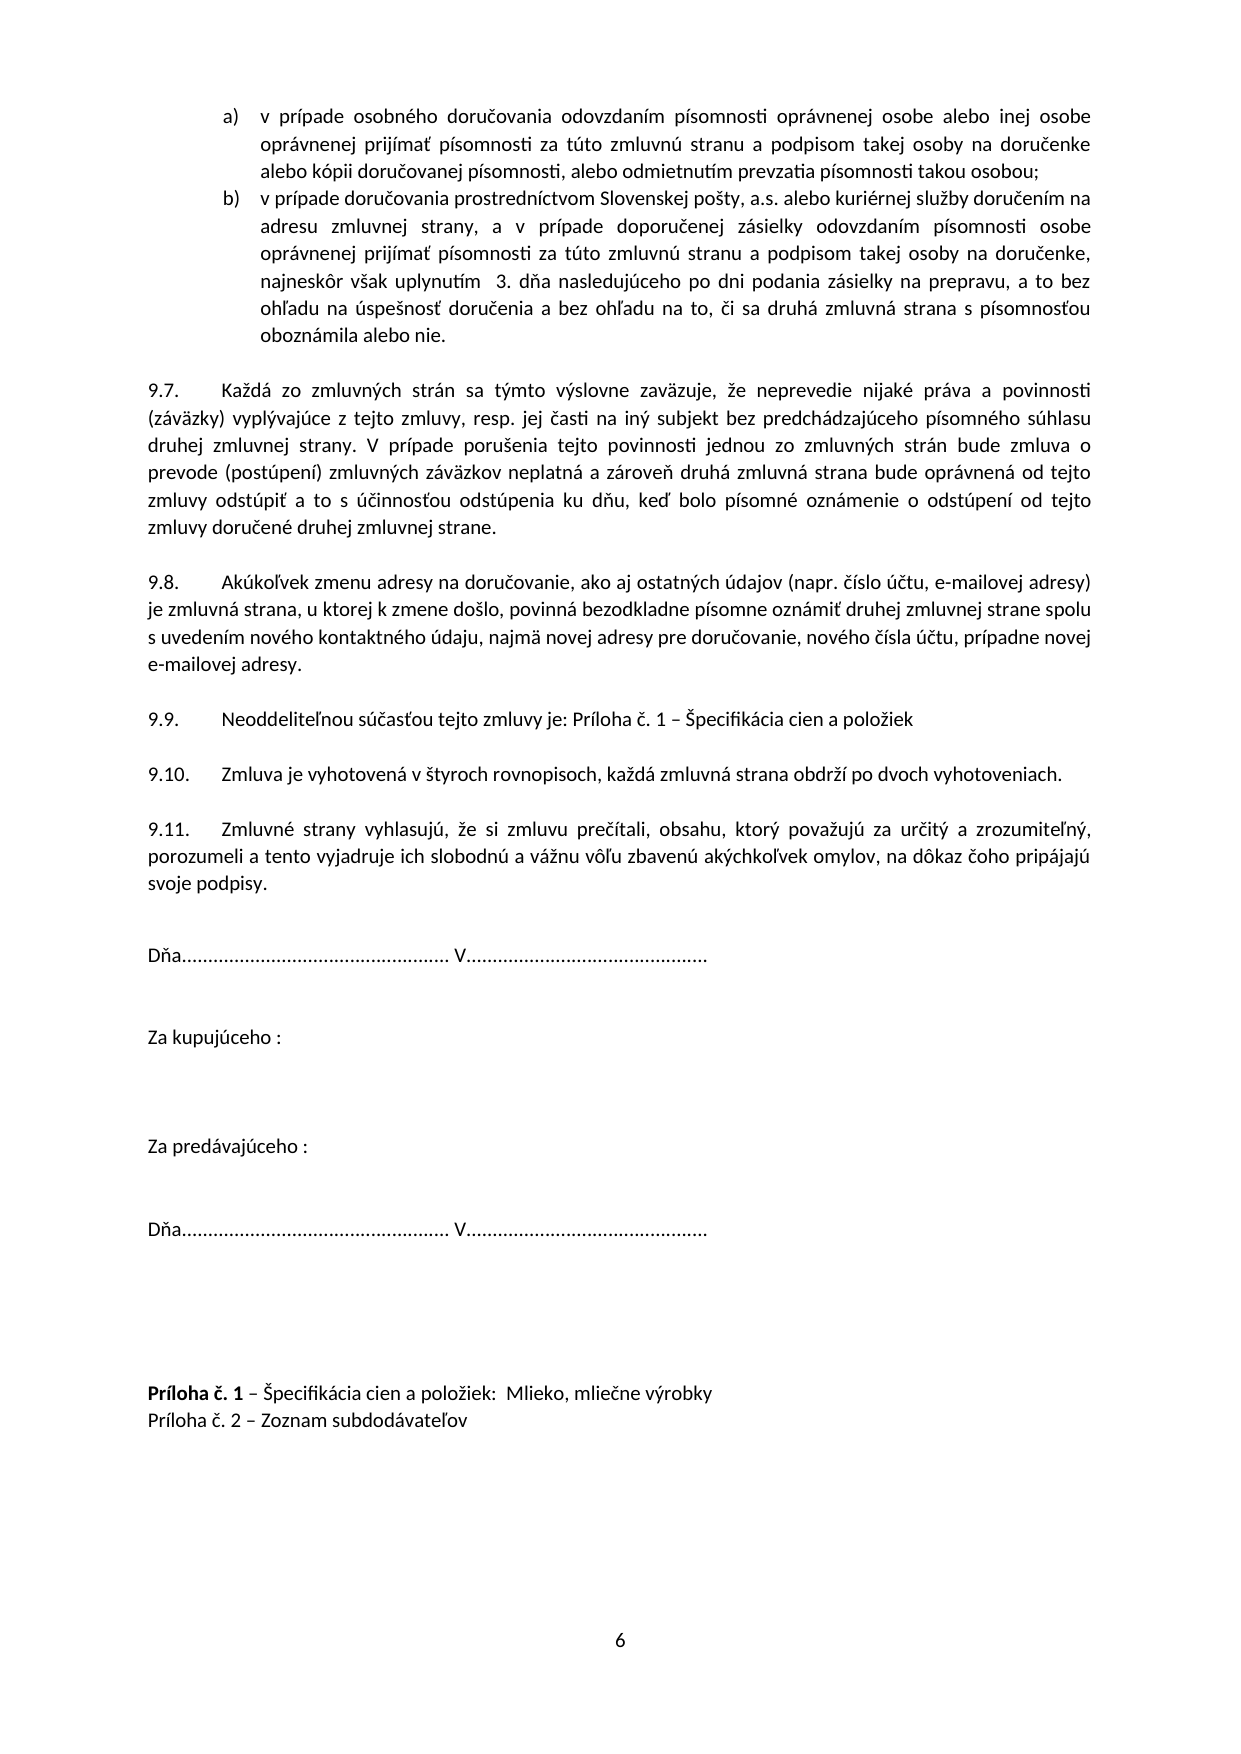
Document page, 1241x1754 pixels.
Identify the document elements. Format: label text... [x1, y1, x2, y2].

list Za predávajúceho : [148, 1134, 1093, 1159]
text Príloha č. 1 – Špecifikácia cien a položiek: Mlieko, mliečne výrobky [148, 1380, 1093, 1406]
text Dňa................................................... V.............................................. [148, 1216, 1093, 1241]
list Za kupujúceho : [148, 1024, 1093, 1049]
list Každá zo zmluvných strán sa týmto výslovne zaväzuje, že neprevedie nijaké práva a povinnosti (záväzky) vyplývajúce z tejto zmluvy, resp. jej časti na iný subjekt bez predchádzajúceho písomného súhlasu druhej zmluvnej strany. V prípade porušenia tejto povinnosti jednou zo zmluvných strán bude zmluva o prevode (postúpení) zmluvných záväzkov neplatná a zároveň druhá zmluvná strana bude oprávnená od tejto zmluvy odstúpiť a to s účinnosťou odstúpenia ku dňu, keď bolo písomné oznámenie o odstúpení od tejto zmluvy doručené druhej zmluvnej strane. [148, 377, 1093, 540]
list Zmluvné strany vyhlasujú, že si zmluvu prečítali, obsahu, ktorý považujú za určitý a zrozumiteľný, porozumeli a tento vyjadruje ich slobodnú a vážnu vôľu zbavenú akýchkoľvek omylov, na dôkaz čoho pripájajú svoje podpisy. [148, 816, 1093, 896]
list Akúkoľvek zmenu adresy na doručovanie, ako aj ostatných údajov (napr. číslo účtu, e-mailovej adresy) je zmluvná strana, u ktorej k zmene došlo, povinná bezodkladne písomne oznámiť druhej zmluvnej strane spolu s uvedením nového kontaktného údaju, najmä novej adresy pre doručovanie, nového čísla účtu, prípadne novej e-mailovej adresy. [148, 569, 1093, 677]
text Dňa................................................... V.............................................. [148, 942, 1093, 967]
list v prípade doručovania prostredníctvom Slovenskej pošty, a.s. alebo kuriérnej služby doručením na adresu zmluvnej strany, a v prípade doporučenej zásielky odovzdaním písomnosti osobe oprávnenej prijímať písomnosti za túto zmluvnú stranu a podpisom takej osoby na doručenke, najneskôr však uplynutím 3. dňa nasledujúceho po dni podania zásielky na prepravu, a to bez ohľadu na úspešnosť doručenia a bez ohľadu na to, či sa druhá zmluvná strana s písomnosťou oboznámila alebo nie. [223, 186, 1093, 348]
list Zmluva je vyhotovená v štyroch rovnopisoch, každá zmluvná strana obdrží po dvoch vyhotoveniach. [148, 761, 1093, 786]
list Neoddeliteľnou súčasťou tejto zmluvy je: Príloha č. 1 – Špecifikácia cien a položiek [148, 706, 1093, 732]
list v prípade osobného doručovania odovzdaním písomnosti oprávnenej osobe alebo inej osobe oprávnenej prijímať písomnosti za túto zmluvnú stranu a podpisom takej osoby na doručenke alebo kópii doručovanej písomnosti, alebo odmietnutím prevzatia písomnosti takou osobou; [223, 103, 1093, 184]
text Príloha č. 2 – Zoznam subdodávateľov [148, 1408, 1093, 1433]
